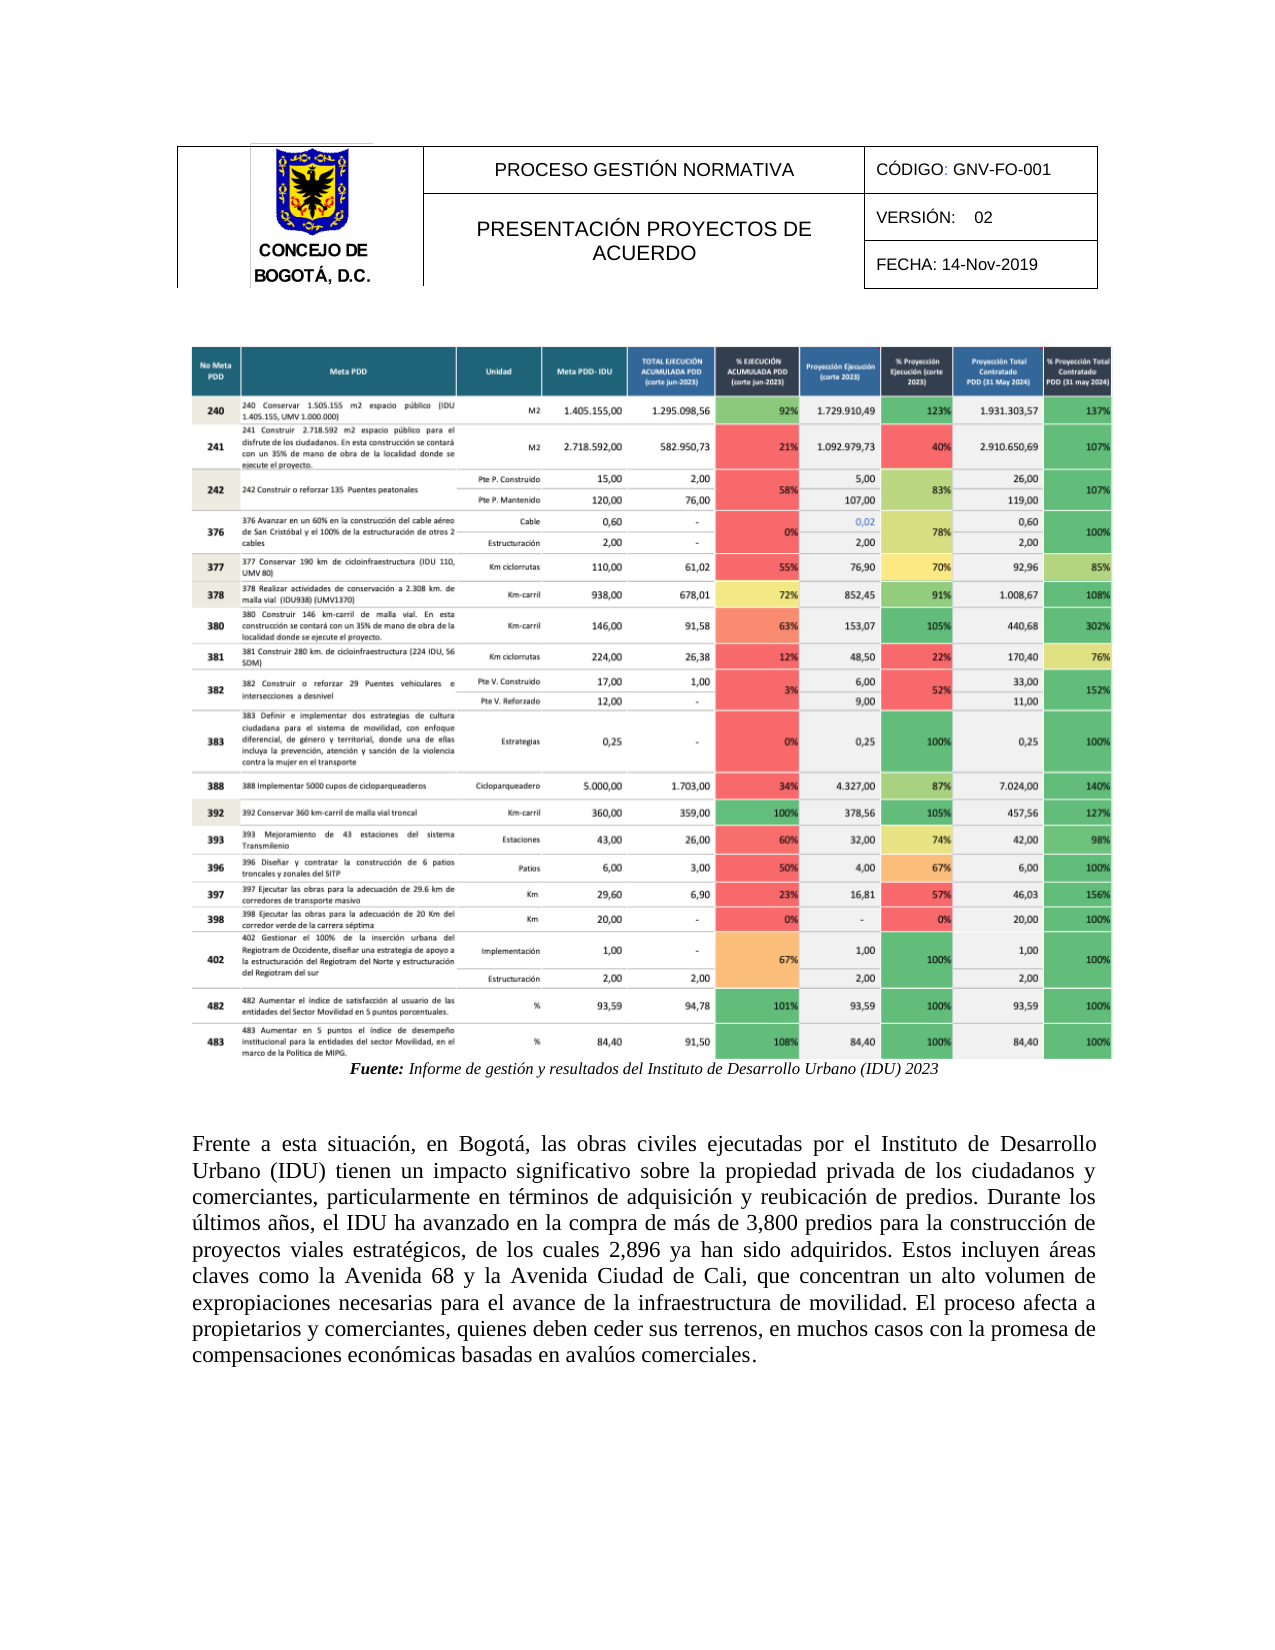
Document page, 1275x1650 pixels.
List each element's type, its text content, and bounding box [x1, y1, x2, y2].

picture [249, 142, 373, 146]
picture [249, 147, 373, 288]
text Fuente: Informe de gestión y resultados del Instituto de Desarrollo Urbano (IDU) 2023 [192, 1059, 1098, 1078]
text Frente a esta situación, en Bogotá, las obras civiles ejecutadas por el Instituto de Desarrollo Urbano (IDU) tienen un impacto significativo sobre la propiedad privada de los ciudadanos y comerciantes, particularmente en términos de adquisición y reubicación de predios. Durante los últimos años, el IDU ha avanzado en la compra de más de 3,800 predios para la construcción de proyectos viales estratégicos, de los cuales 2,896 ya han sido adquiridos. Estos incluyen áreas claves como la Avenida 68 y la Avenida Ciudad de Cali, que concentran un alto volumen de expropiaciones necesarias para el avance de la infraestructura de movilidad. El proceso afecta a propietarios y comerciantes, quienes deben ceder sus terrenos, en muchos casos con la promesa de compensaciones económicas basadas en avalúos comerciales​. [192, 1130, 1098, 1368]
picture [191, 346, 1113, 1059]
